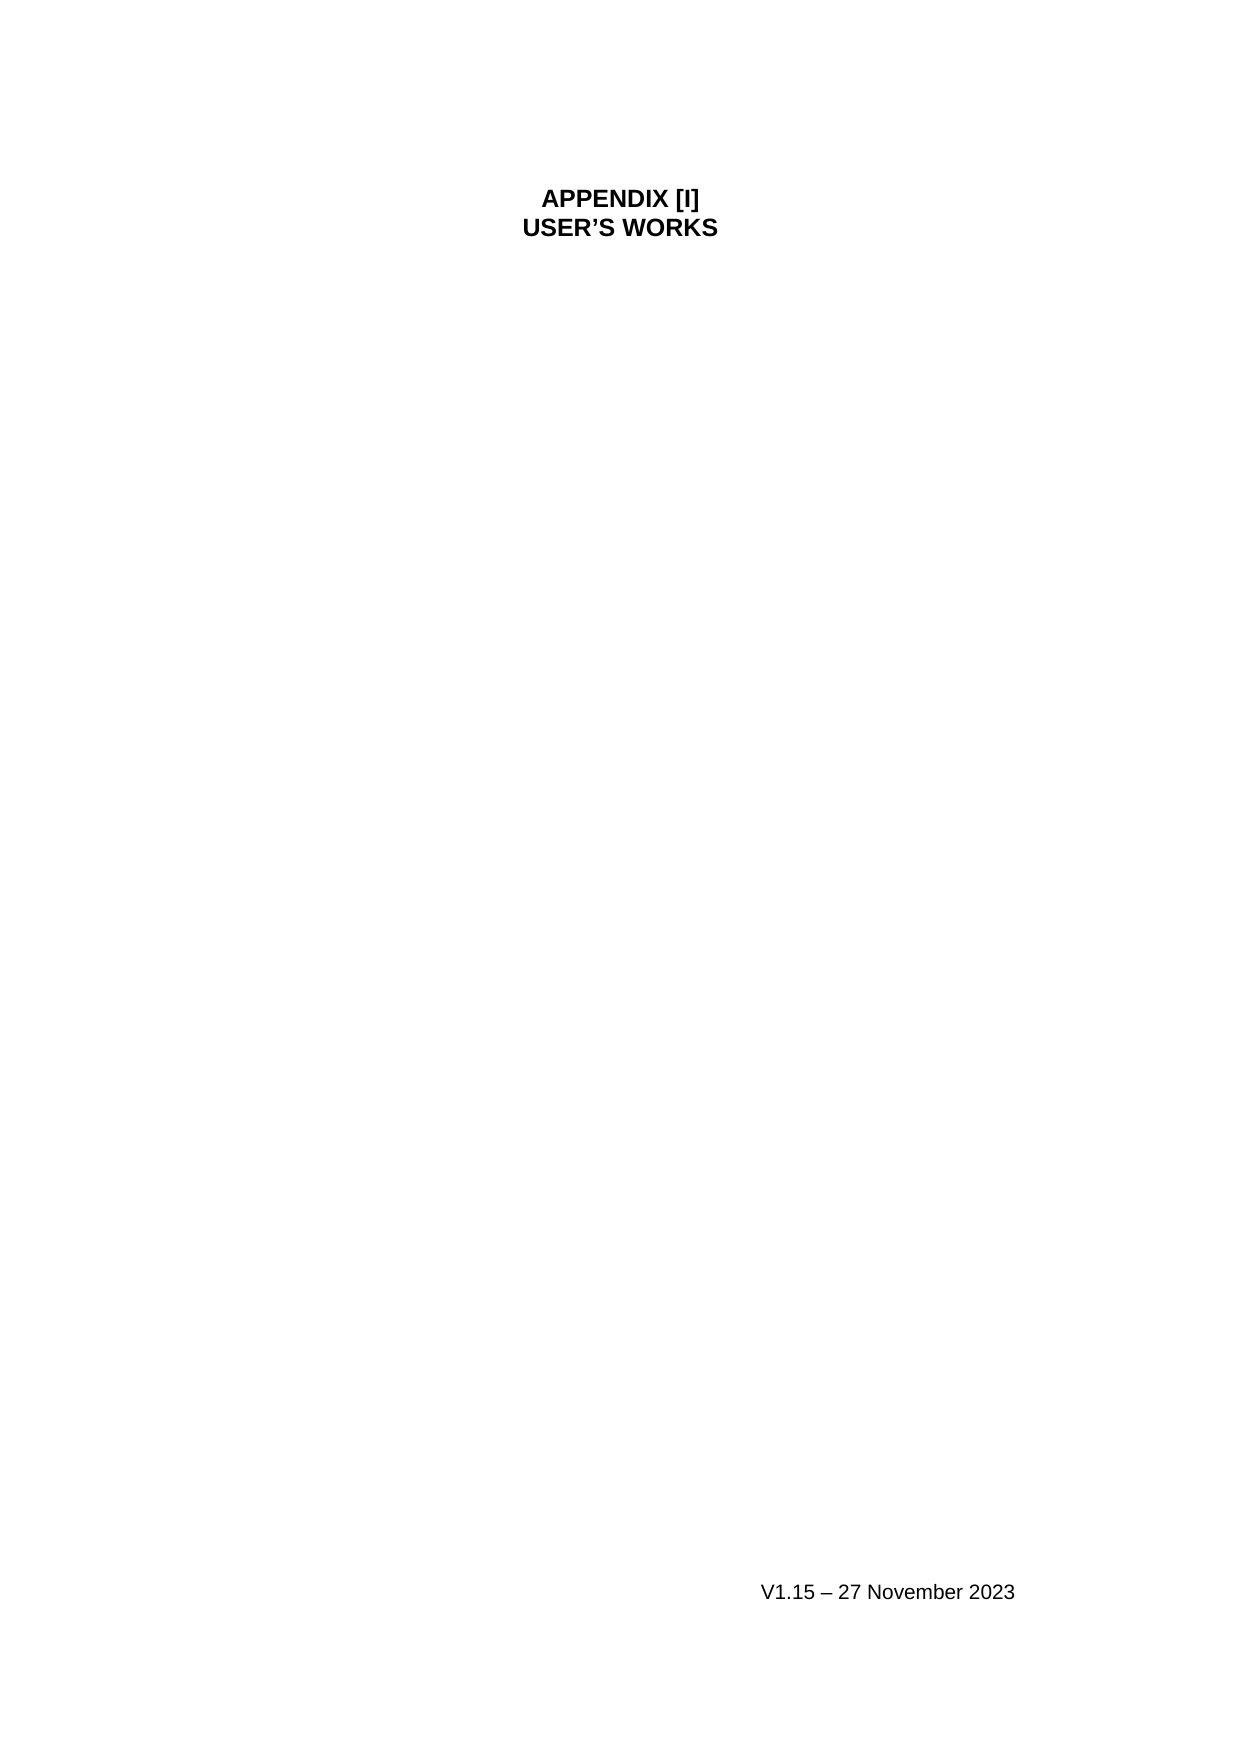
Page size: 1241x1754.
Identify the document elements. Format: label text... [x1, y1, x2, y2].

text APPENDIX [I] [150, 184, 1090, 213]
text USER’S WORKS [150, 213, 1090, 242]
